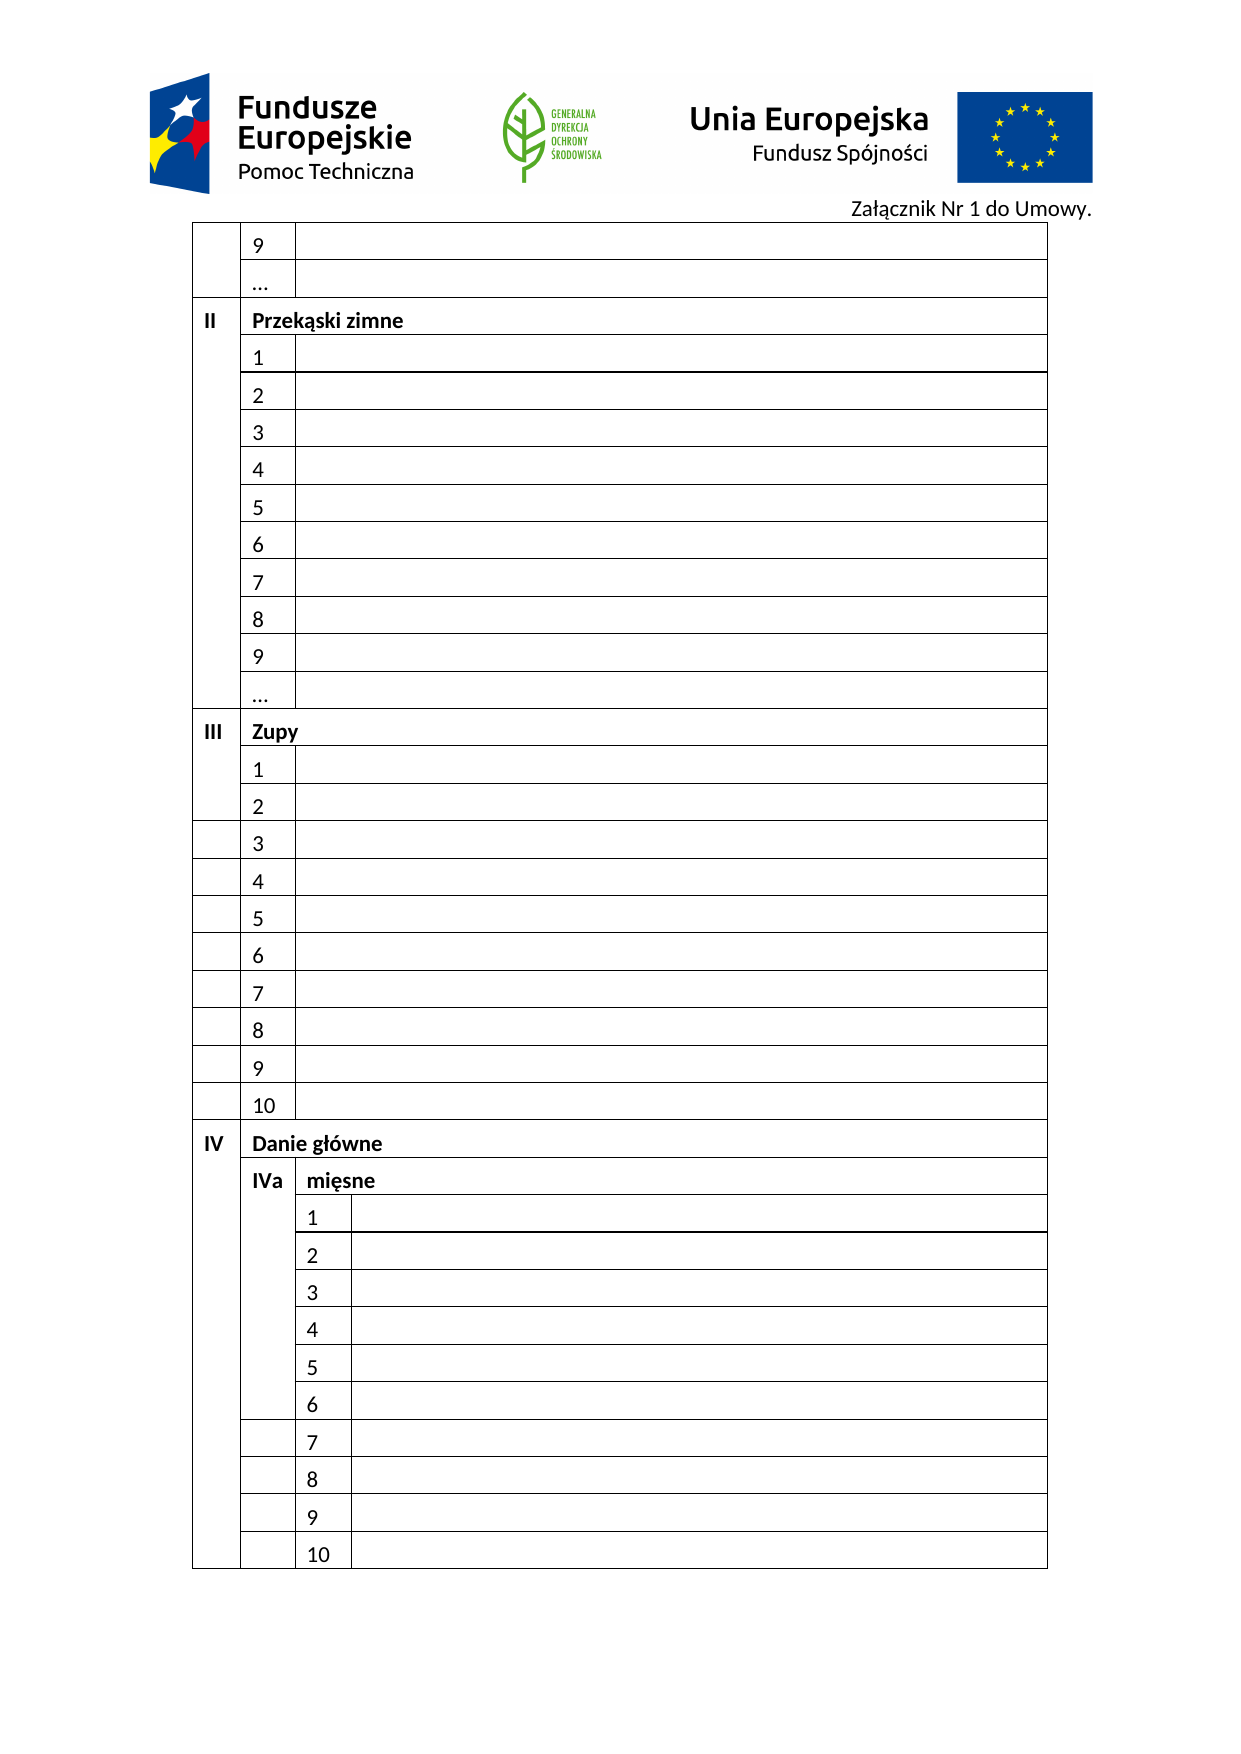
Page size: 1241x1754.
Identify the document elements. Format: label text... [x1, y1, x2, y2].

table_cell [296, 373, 1047, 409]
table_cell IVa [241, 1158, 295, 1418]
table_cell [352, 1494, 1047, 1531]
table_cell 4 [241, 447, 295, 483]
table_cell Przekąski zimne [241, 298, 1047, 334]
table_cell [352, 1233, 1047, 1269]
table_cell [352, 1345, 1047, 1381]
table_cell [296, 260, 1047, 297]
table_cell 6 [296, 1382, 351, 1418]
table_cell 7 [241, 971, 295, 1007]
table_cell [296, 447, 1047, 483]
table_cell Danie główne [241, 1120, 1047, 1157]
table_cell 6 [241, 933, 295, 970]
table_cell [296, 522, 1047, 558]
table_cell [193, 896, 240, 932]
table_cell [352, 1532, 1047, 1568]
table_cell 3 [241, 410, 295, 446]
table_cell [296, 634, 1047, 671]
table_cell [352, 1457, 1047, 1493]
table_cell 8 [241, 597, 295, 633]
table_cell IV [193, 1120, 240, 1568]
table_cell [296, 485, 1047, 521]
table_cell III [193, 709, 240, 820]
table_cell mięsne [296, 1158, 1047, 1194]
table_cell [193, 1083, 240, 1119]
table_cell 1 [241, 335, 295, 371]
table_cell … [241, 672, 295, 708]
table_cell 3 [296, 1270, 351, 1306]
table_cell [241, 1532, 295, 1568]
table_cell [352, 1307, 1047, 1344]
table_cell … [241, 260, 295, 297]
table_cell 5 [241, 485, 295, 521]
table_cell 5 [296, 1345, 351, 1381]
table_cell 1 [241, 746, 295, 783]
table_cell [296, 1046, 1047, 1082]
table_cell [352, 1382, 1047, 1418]
table_cell [296, 335, 1047, 371]
table_cell 1 [296, 1195, 351, 1231]
table_cell 10 [296, 1532, 351, 1568]
table_cell [193, 971, 240, 1007]
table_cell [241, 1420, 295, 1456]
table_cell 8 [296, 1457, 351, 1493]
table_cell 9 [241, 223, 295, 259]
table_cell 9 [241, 1046, 295, 1082]
table_cell [296, 1008, 1047, 1044]
table_cell 9 [296, 1494, 351, 1531]
table_cell 10 [241, 1083, 295, 1119]
table_cell [296, 746, 1047, 783]
table_cell [241, 1457, 295, 1493]
table_cell [352, 1270, 1047, 1306]
table_cell [241, 1494, 295, 1531]
table_cell [296, 672, 1047, 708]
table_cell [296, 223, 1047, 259]
table_cell 8 [241, 1008, 295, 1044]
table_cell 7 [296, 1420, 351, 1456]
table_cell Zupy [241, 709, 1047, 745]
table_cell [296, 933, 1047, 970]
table_cell 5 [241, 896, 295, 932]
table_cell 2 [241, 784, 295, 820]
table_cell [296, 784, 1047, 820]
table_cell II [193, 298, 240, 708]
table_cell [296, 859, 1047, 895]
table_cell [296, 597, 1047, 633]
table_cell 9 [241, 634, 295, 671]
table_cell 4 [241, 859, 295, 895]
table_cell [296, 1083, 1047, 1119]
table_cell [193, 1046, 240, 1082]
table_cell 4 [296, 1307, 351, 1344]
table_cell 6 [241, 522, 295, 558]
table_cell [296, 896, 1047, 932]
table_cell [352, 1420, 1047, 1456]
table_cell [193, 1008, 240, 1044]
table_cell 2 [241, 373, 295, 409]
table_cell 3 [241, 821, 295, 857]
table_cell [193, 859, 240, 895]
table_cell [296, 410, 1047, 446]
table_cell [296, 971, 1047, 1007]
table_cell [352, 1195, 1047, 1231]
table_cell [296, 821, 1047, 857]
table_cell [193, 933, 240, 970]
table_cell 2 [296, 1233, 351, 1269]
table_cell [296, 559, 1047, 596]
picture [149, 73, 1093, 194]
table_cell [193, 821, 240, 857]
table_cell 7 [241, 559, 295, 596]
